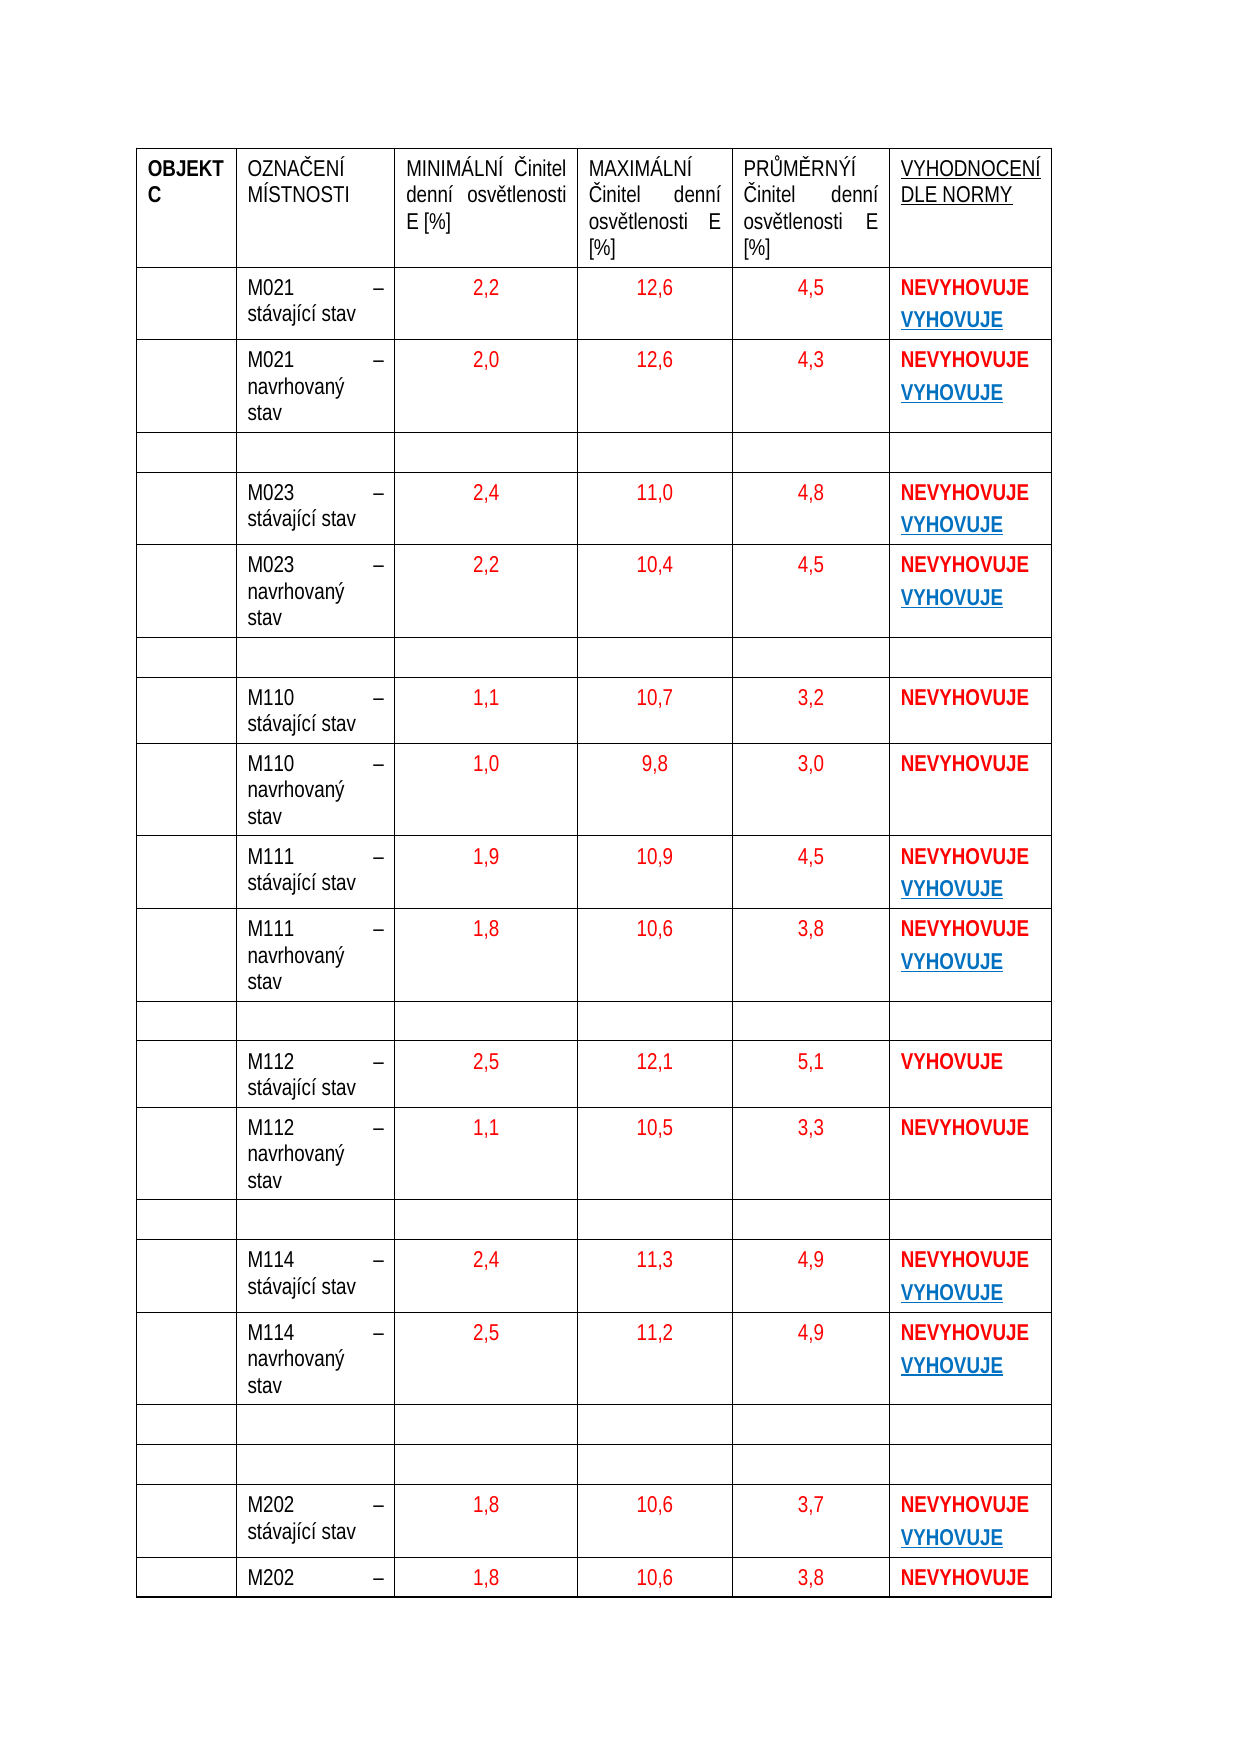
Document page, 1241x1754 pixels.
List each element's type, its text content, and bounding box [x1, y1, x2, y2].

table_cell [578, 1445, 732, 1484]
table_cell [137, 1108, 236, 1199]
table_cell NEVYHOVUJE VYHOVUJE [890, 1313, 1051, 1404]
table_cell 10,5 [578, 1108, 732, 1199]
table_cell [578, 1405, 732, 1444]
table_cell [237, 1558, 394, 1596]
table_cell M023 – navrhovaný stav [237, 545, 394, 637]
table_cell [733, 1200, 889, 1239]
table_cell 4,9 [733, 1313, 889, 1404]
table_cell 3,2 [733, 678, 889, 743]
table_cell [137, 836, 236, 908]
table_cell [395, 1200, 577, 1239]
table_cell [137, 1240, 236, 1312]
table_cell M112 – navrhovaný stav [237, 1108, 394, 1199]
table_cell [137, 1445, 236, 1484]
table_cell [890, 1405, 1051, 1444]
table_cell 10,6 [578, 1485, 732, 1557]
table_cell 5,1 [733, 1041, 889, 1107]
table_cell [137, 473, 236, 544]
table_cell 1,0 [395, 744, 577, 835]
table_cell 10,6 [578, 1558, 732, 1596]
table_cell [395, 1002, 577, 1040]
table_cell 12,6 [578, 340, 732, 432]
table_cell M110 – stávající stav [237, 678, 394, 743]
table_cell 11,3 [578, 1240, 732, 1312]
table_cell 1,9 [395, 836, 577, 908]
table_cell [395, 1445, 577, 1484]
table_cell 10,6 [578, 909, 732, 1001]
table_cell [137, 1485, 236, 1557]
table_cell [395, 433, 577, 472]
table_cell [890, 1200, 1051, 1239]
table_cell NEVYHOVUJE VYHOVUJE [890, 1558, 1051, 1596]
table_cell [733, 1405, 889, 1444]
table_cell 3,8 [733, 1558, 889, 1596]
table_cell [137, 1002, 236, 1040]
table_cell 2,5 [395, 1313, 577, 1404]
table_cell [137, 1558, 236, 1596]
table_cell 1,1 [395, 1108, 577, 1199]
table_cell NEVYHOVUJE VYHOVUJE [890, 545, 1051, 637]
table_cell 2,4 [395, 473, 577, 544]
table_cell [890, 433, 1051, 472]
table_cell 4,9 [733, 1240, 889, 1312]
table_cell [890, 638, 1051, 677]
table_cell 11,0 [578, 473, 732, 544]
table_cell 1,8 [395, 909, 577, 1001]
table_cell [578, 1002, 732, 1040]
table_cell 2,0 [395, 340, 577, 432]
table_cell [733, 433, 889, 472]
table_cell 10,7 [578, 678, 732, 743]
table_cell 9,8 [578, 744, 732, 835]
table_cell [237, 433, 394, 472]
table_cell [137, 1313, 236, 1404]
table_cell NEVYHOVUJE VYHOVUJE [890, 1240, 1051, 1312]
table_cell VYHOVUJE [890, 1041, 1051, 1107]
table_cell 2,2 [395, 545, 577, 637]
table_cell [395, 638, 577, 677]
table_cell 4,5 [733, 268, 889, 339]
table_cell NEVYHOVUJE VYHOVUJE [890, 340, 1051, 432]
table_cell NEVYHOVUJE [890, 744, 1051, 835]
table_cell [137, 545, 236, 637]
table_cell [237, 1445, 394, 1484]
table_cell [395, 1405, 577, 1444]
table_cell 4,8 [733, 473, 889, 544]
table_cell M114 – stávající stav [237, 1240, 394, 1312]
table_cell 1,8 [395, 1558, 577, 1596]
table_cell NEVYHOVUJE VYHOVUJE [890, 909, 1051, 1001]
table_header VYHODNOCENÍ DLE NORMY [890, 149, 1051, 267]
table_cell [733, 1002, 889, 1040]
table_cell M112 – stávající stav [237, 1041, 394, 1107]
table_header OBJEKT C [137, 149, 236, 267]
table_cell [137, 678, 236, 743]
table_cell [137, 1405, 236, 1444]
table_cell NEVYHOVUJE VYHOVUJE [890, 268, 1051, 339]
table_cell NEVYHOVUJE VYHOVUJE [890, 1485, 1051, 1557]
table_cell [137, 1200, 236, 1239]
table_cell M023 – stávající stav [237, 473, 394, 544]
table_cell 2,4 [395, 1240, 577, 1312]
table_cell [733, 1445, 889, 1484]
table_cell [137, 1041, 236, 1107]
table_cell M111 – stávající stav [237, 836, 394, 908]
table_cell NEVYHOVUJE [890, 1108, 1051, 1199]
table_cell M021 – stávající stav [237, 268, 394, 339]
table_cell [137, 433, 236, 472]
table_cell 12,1 [578, 1041, 732, 1107]
table_cell [578, 1200, 732, 1239]
table_cell [137, 340, 236, 432]
table_cell [578, 638, 732, 677]
table_cell M111 – navrhovaný stav [237, 909, 394, 1001]
table_cell 2,5 [395, 1041, 577, 1107]
table_cell 3,8 [733, 909, 889, 1001]
table_cell 10,9 [578, 836, 732, 908]
table_cell NEVYHOVUJE VYHOVUJE [890, 836, 1051, 908]
table_cell 10,4 [578, 545, 732, 637]
table_cell 1,8 [395, 1485, 577, 1557]
table_cell [578, 433, 732, 472]
table_cell [237, 638, 394, 677]
table_cell M110 – navrhovaný stav [237, 744, 394, 835]
table_cell 3,0 [733, 744, 889, 835]
table_cell 4,3 [733, 340, 889, 432]
table_cell [733, 638, 889, 677]
table_cell [890, 1002, 1051, 1040]
table_cell M114 – navrhovaný stav [237, 1313, 394, 1404]
table_cell NEVYHOVUJE [890, 678, 1051, 743]
table_header OZNAČENÍ MÍSTNOSTI [237, 149, 394, 267]
table_cell [890, 1445, 1051, 1484]
table_cell [137, 909, 236, 1001]
table_cell 3,7 [733, 1485, 889, 1557]
table_cell [237, 1002, 394, 1040]
table_cell 12,6 [578, 268, 732, 339]
table_cell 11,2 [578, 1313, 732, 1404]
table_cell M202 – stávající stav [237, 1485, 394, 1557]
table_cell [237, 1200, 394, 1239]
table_cell [137, 638, 236, 677]
table_cell 3,3 [733, 1108, 889, 1199]
table_cell 4,5 [733, 836, 889, 908]
table_cell M021 – navrhovaný stav [237, 340, 394, 432]
table_cell 2,2 [395, 268, 577, 339]
table_cell [237, 1405, 394, 1444]
table_cell 4,5 [733, 545, 889, 637]
table_header MINIMÁLNÍ Činitel denní osvětlenosti E [%] [395, 149, 577, 267]
table_header PRŮMĚRNÝÍ Činitel denní osvětlenosti E [%] [733, 149, 889, 267]
table_header MAXIMÁLNÍ Činitel denní osvětlenosti E [%] [578, 149, 732, 267]
table_cell [137, 744, 236, 835]
table_cell [137, 268, 236, 339]
table_cell NEVYHOVUJE VYHOVUJE [890, 473, 1051, 544]
table_cell 1,1 [395, 678, 577, 743]
